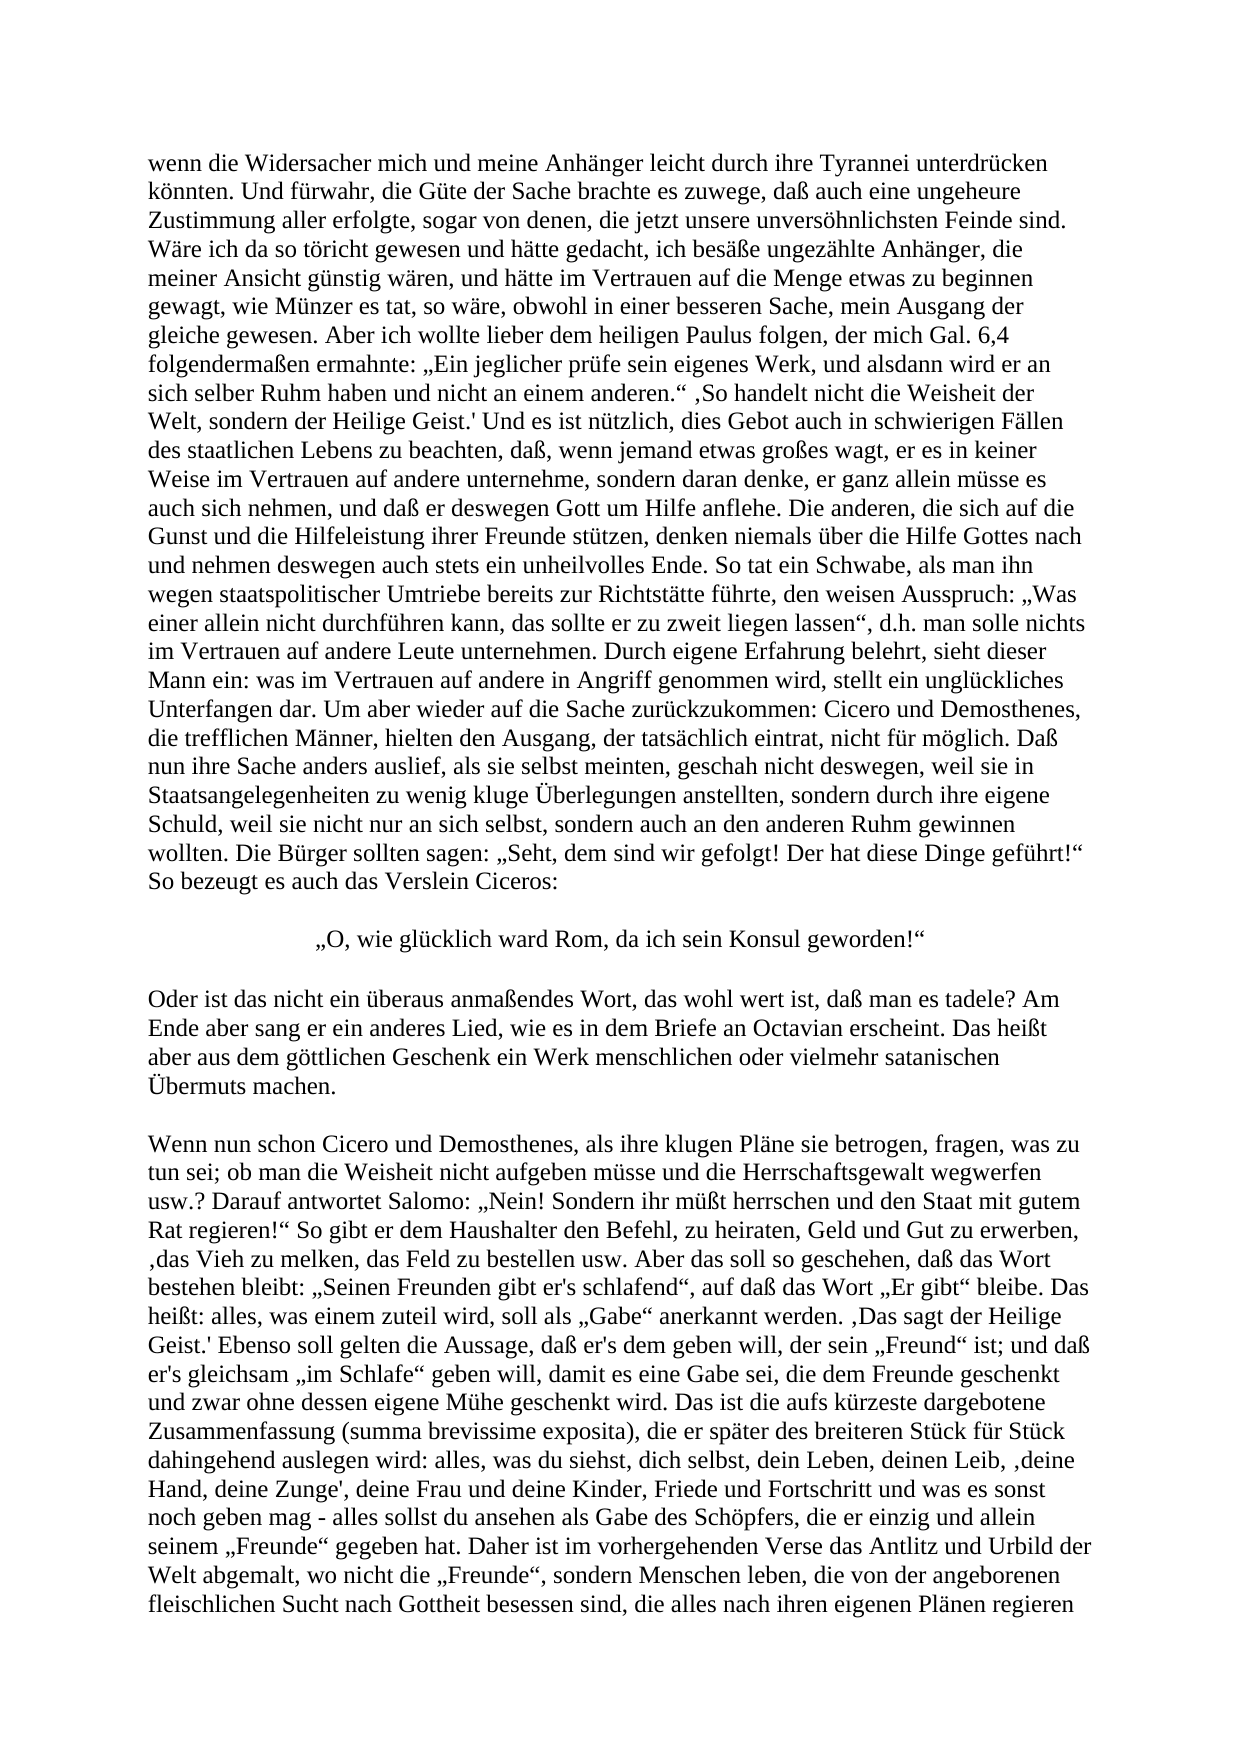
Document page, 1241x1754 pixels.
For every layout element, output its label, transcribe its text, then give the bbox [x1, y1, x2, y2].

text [148, 1129, 1093, 1617]
text Oder ist das nicht ein überaus anmaßendes Wort, das wohl wert ist, daß man es tadele? Am Ende aber sang er ein anderes Lied, wie es in dem Briefe an Octavian erscheint. Das heißt aber aus dem göttlichen Geschenk ein Werk menschlichen oder vielmehr satanischen Übermuts machen. [148, 984, 1093, 1099]
text „O, wie glücklich ward Rom, da ich sein Konsul geworden!“ [148, 924, 1093, 953]
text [148, 148, 1093, 895]
